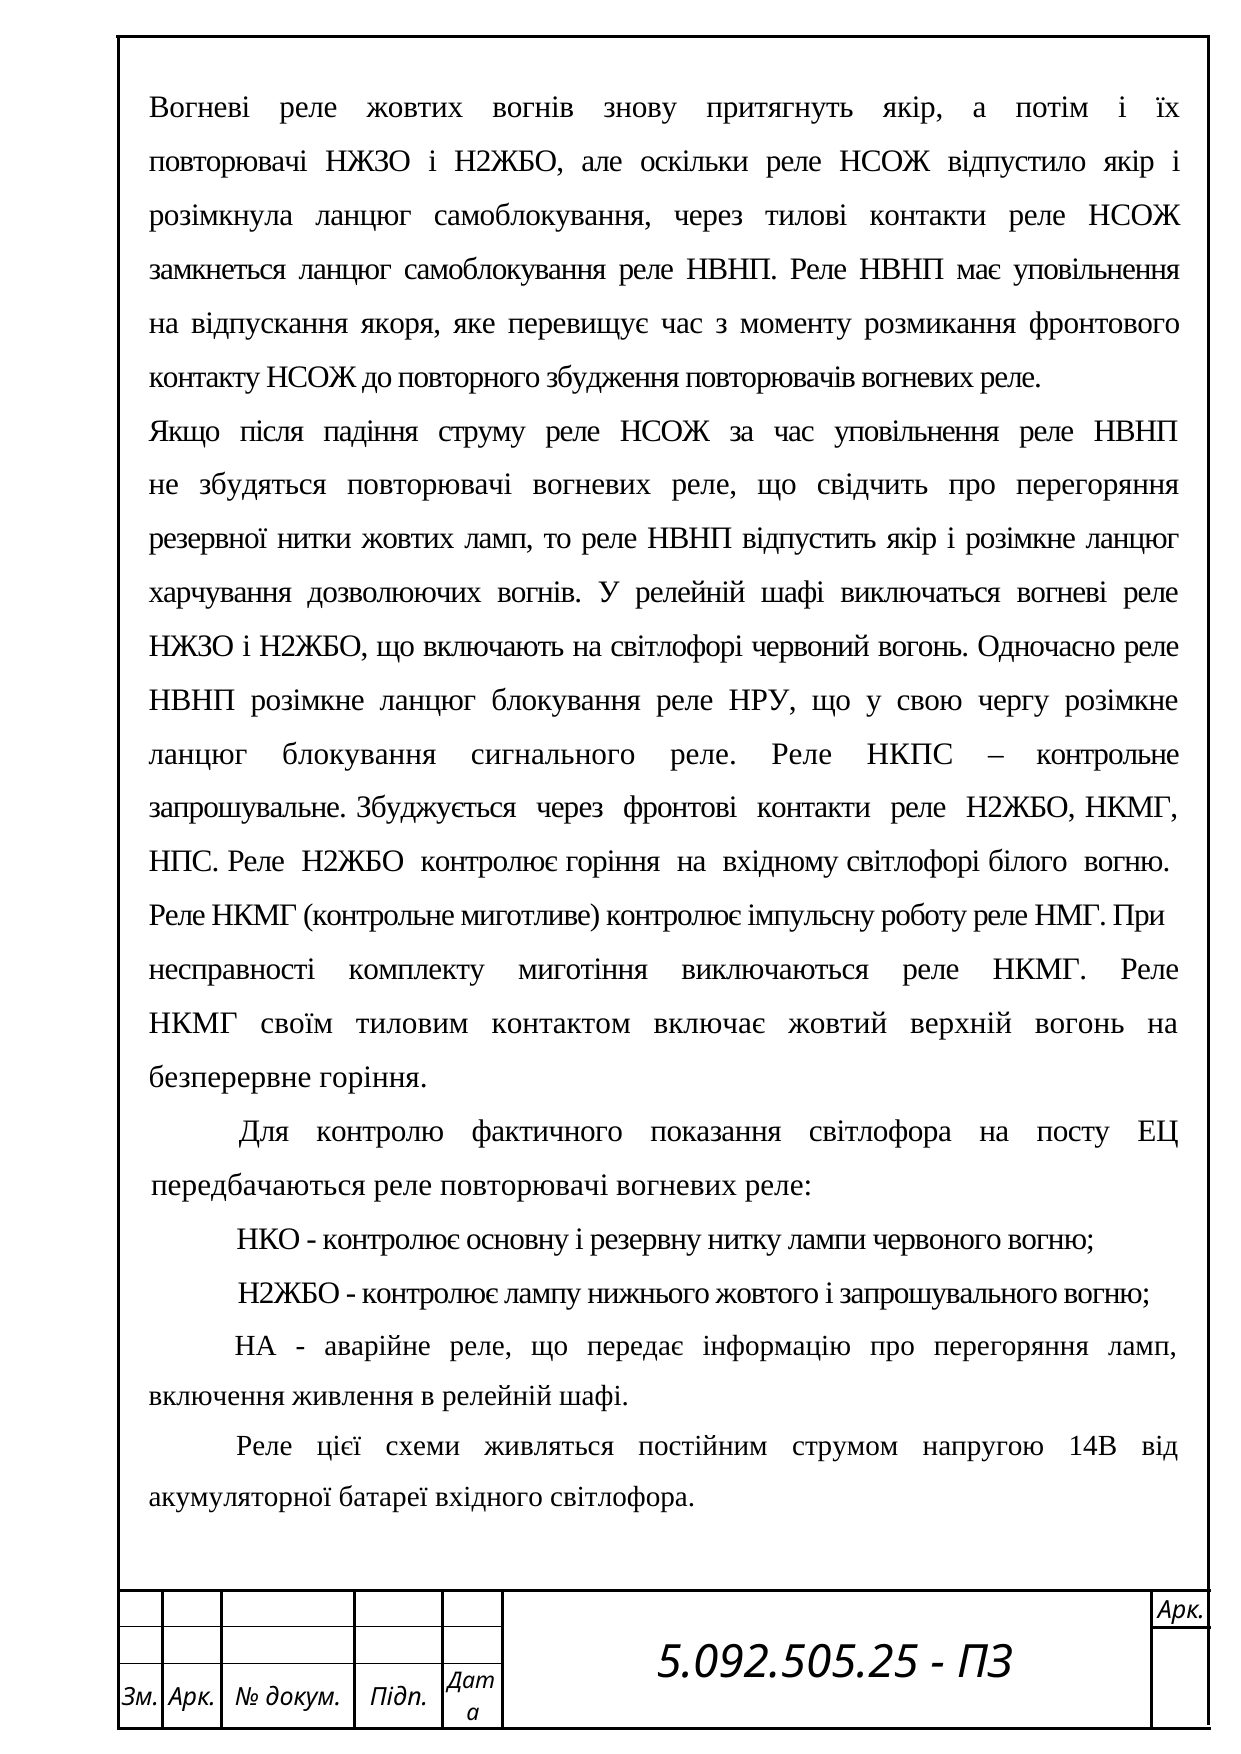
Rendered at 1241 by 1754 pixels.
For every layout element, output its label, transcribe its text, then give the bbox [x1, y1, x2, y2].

text Якщо після падіння струму реле НСОЖ за час уповільнення реле НВНП не збудяться повторювачі вогневих реле, що свідчить про перегоряння резервної нитки жовтих ламп, то реле НВНП відпустить якір і розімкне ланцюг харчування дозволюючих вогнів. У релейній шафі виключаться вогневі реле НЖЗО і Н2ЖБО, що включають на світлофорі червоний вогонь. Одночасно реле НВНП розімкне ланцюг блокування реле НРУ, що у свою чергу розімкне ланцюг блокування сигнального реле. Реле НКПС – контрольне запрошувальне. Збуджується через фронтові контакти реле Н2ЖБО, НКМГ, НПС. Реле Н2ЖБО контролює горіння на вхідному світлофорі білого вогню. Реле НКМГ (контрольне миготливе) контролює імпульсну роботу реле НМГ. При несправності комплекту миготіння виключаються реле НКМГ. Реле НКМГ своїм тиловим контактом включає жовтий верхній вогонь на безперервне горіння. [148, 412, 1180, 1094]
text Для контролю фактичного показання світлофора на посту ЕЦ передбачаються реле повторювачі вогневих реле: [151, 1112, 1179, 1202]
text НКО - контролює основну і резервну нитку лампи червоного вогню; [236, 1220, 1181, 1256]
text Вогневі реле жовтих вогнів знову притягнуть якір, а потім і їх повторювачі НЖЗО і Н2ЖБО, але оскільки реле НСОЖ відпустило якір і розімкнула ланцюг самоблокування, через тилові контакти реле НСОЖ замкнеться ланцюг самоблокування реле НВНП. Реле НВНП має уповільнення на відпускання якоря, яке перевищує час з моменту розмикання фронтового контакту НСОЖ до повторного збудження повторювачів вогневих реле. [149, 89, 1181, 394]
text Реле цієї схеми живляться постійним струмом напругою 14В від акумуляторної батареї вхідного світлофора. [148, 1428, 1179, 1512]
text НА - аварійне реле, що передає інформацію про перегоряння ламп, включення живлення в релейній шафі. [148, 1328, 1178, 1412]
text Н2ЖБО - контролює лампу нижнього жовтого і запрошувального вогню; [237, 1274, 1181, 1310]
